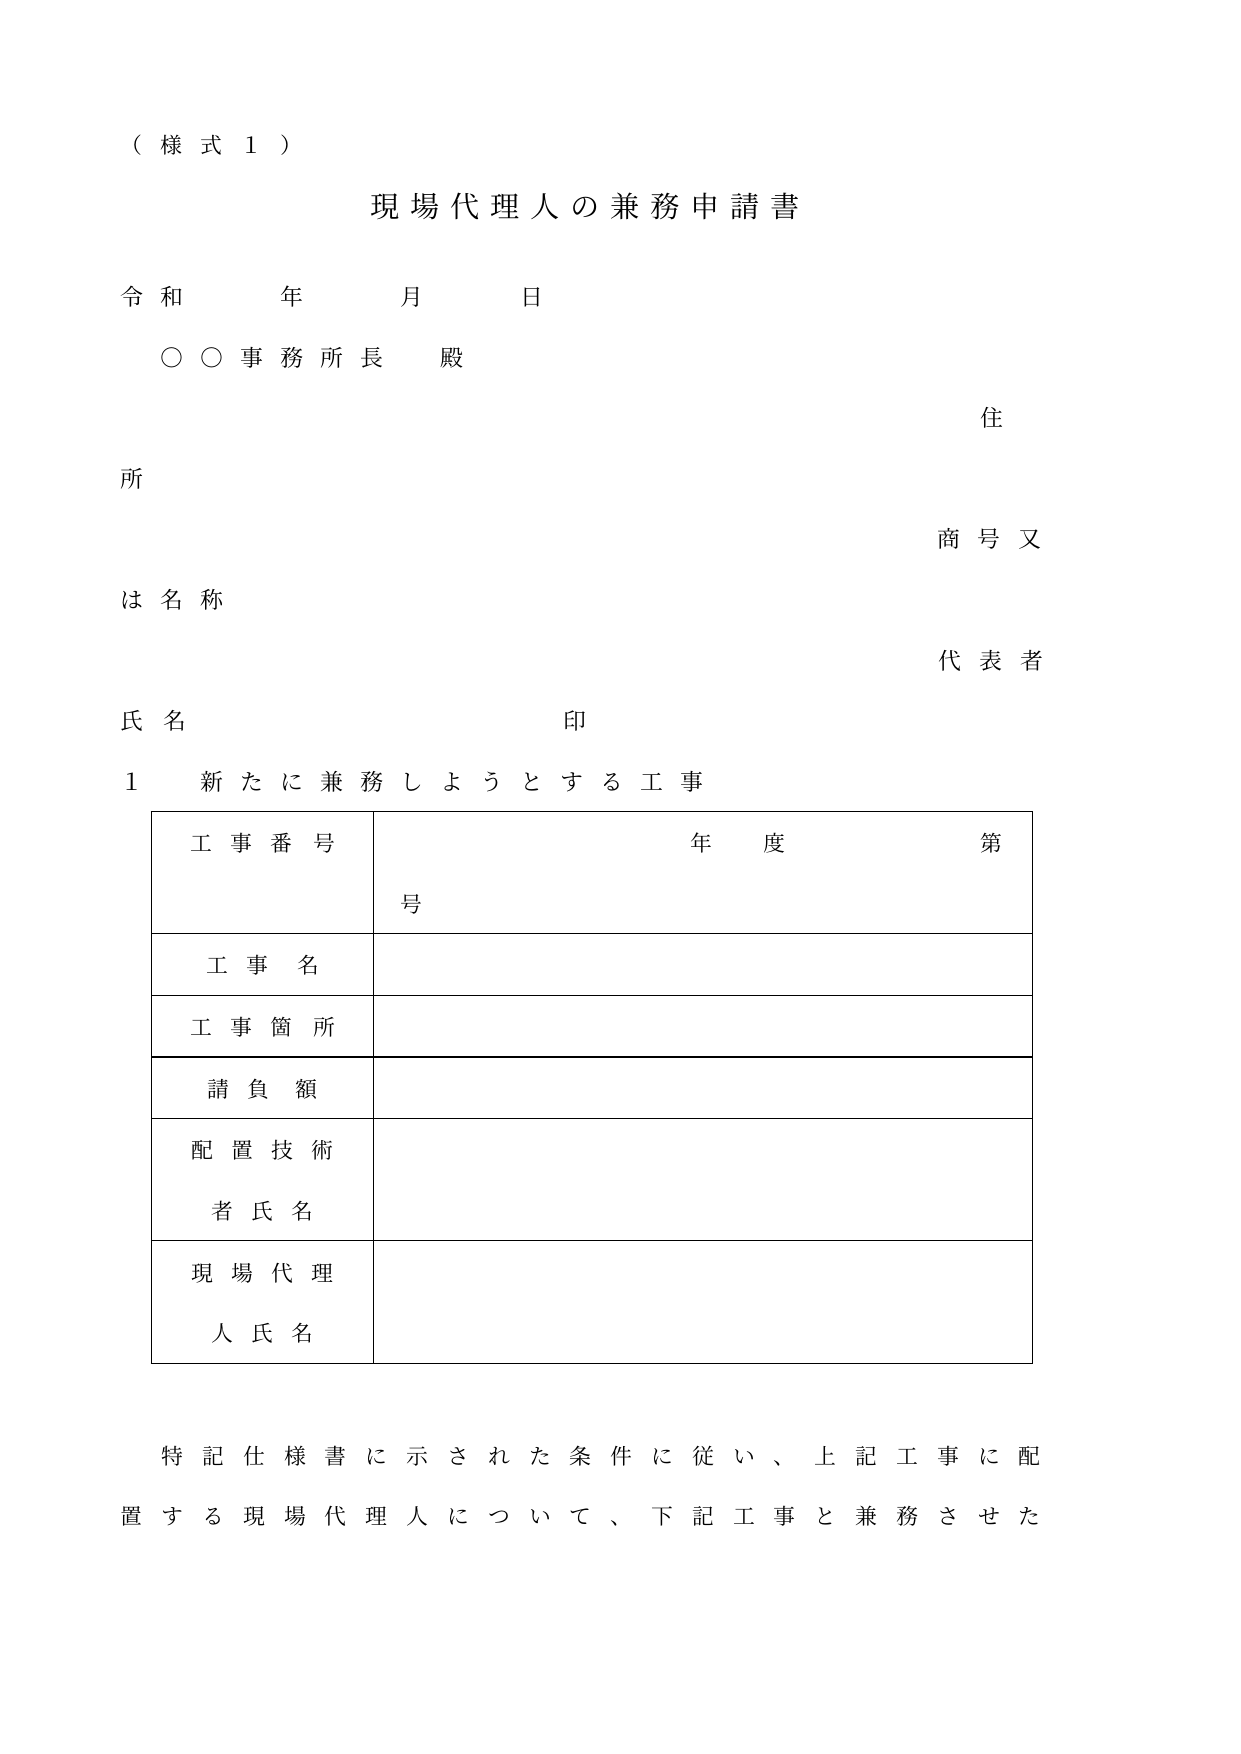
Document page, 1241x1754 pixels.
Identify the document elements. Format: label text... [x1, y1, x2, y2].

table_cell [374, 1119, 1032, 1240]
table_cell 請負額 [152, 1058, 373, 1118]
table_cell [374, 996, 1032, 1056]
table_cell [374, 1058, 1032, 1118]
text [121, 1424, 1061, 1546]
text 現場代理人の兼務申請書 [121, 174, 1061, 235]
text 代表者氏名 印 [121, 629, 1061, 750]
table_cell 工事箇所 [152, 996, 373, 1056]
table_header 工事番号 [152, 812, 373, 933]
text 住所 [121, 386, 1061, 508]
text （様式１） [121, 114, 1061, 174]
table_cell [374, 934, 1032, 995]
text 令和 年 月 日 [121, 235, 1061, 326]
table_cell [374, 1241, 1032, 1363]
table_header 年度 第 号 [374, 812, 1032, 933]
table_cell 工事名 [152, 934, 373, 995]
text １ 新たに兼務しようとする工事 [121, 750, 1061, 811]
table_cell 配置技術者氏名 [152, 1119, 373, 1240]
text 商号又は名称 [121, 508, 1061, 629]
text ○○事務所長 殿 [121, 326, 1061, 386]
table_cell 現場代理人氏名 [152, 1241, 373, 1363]
